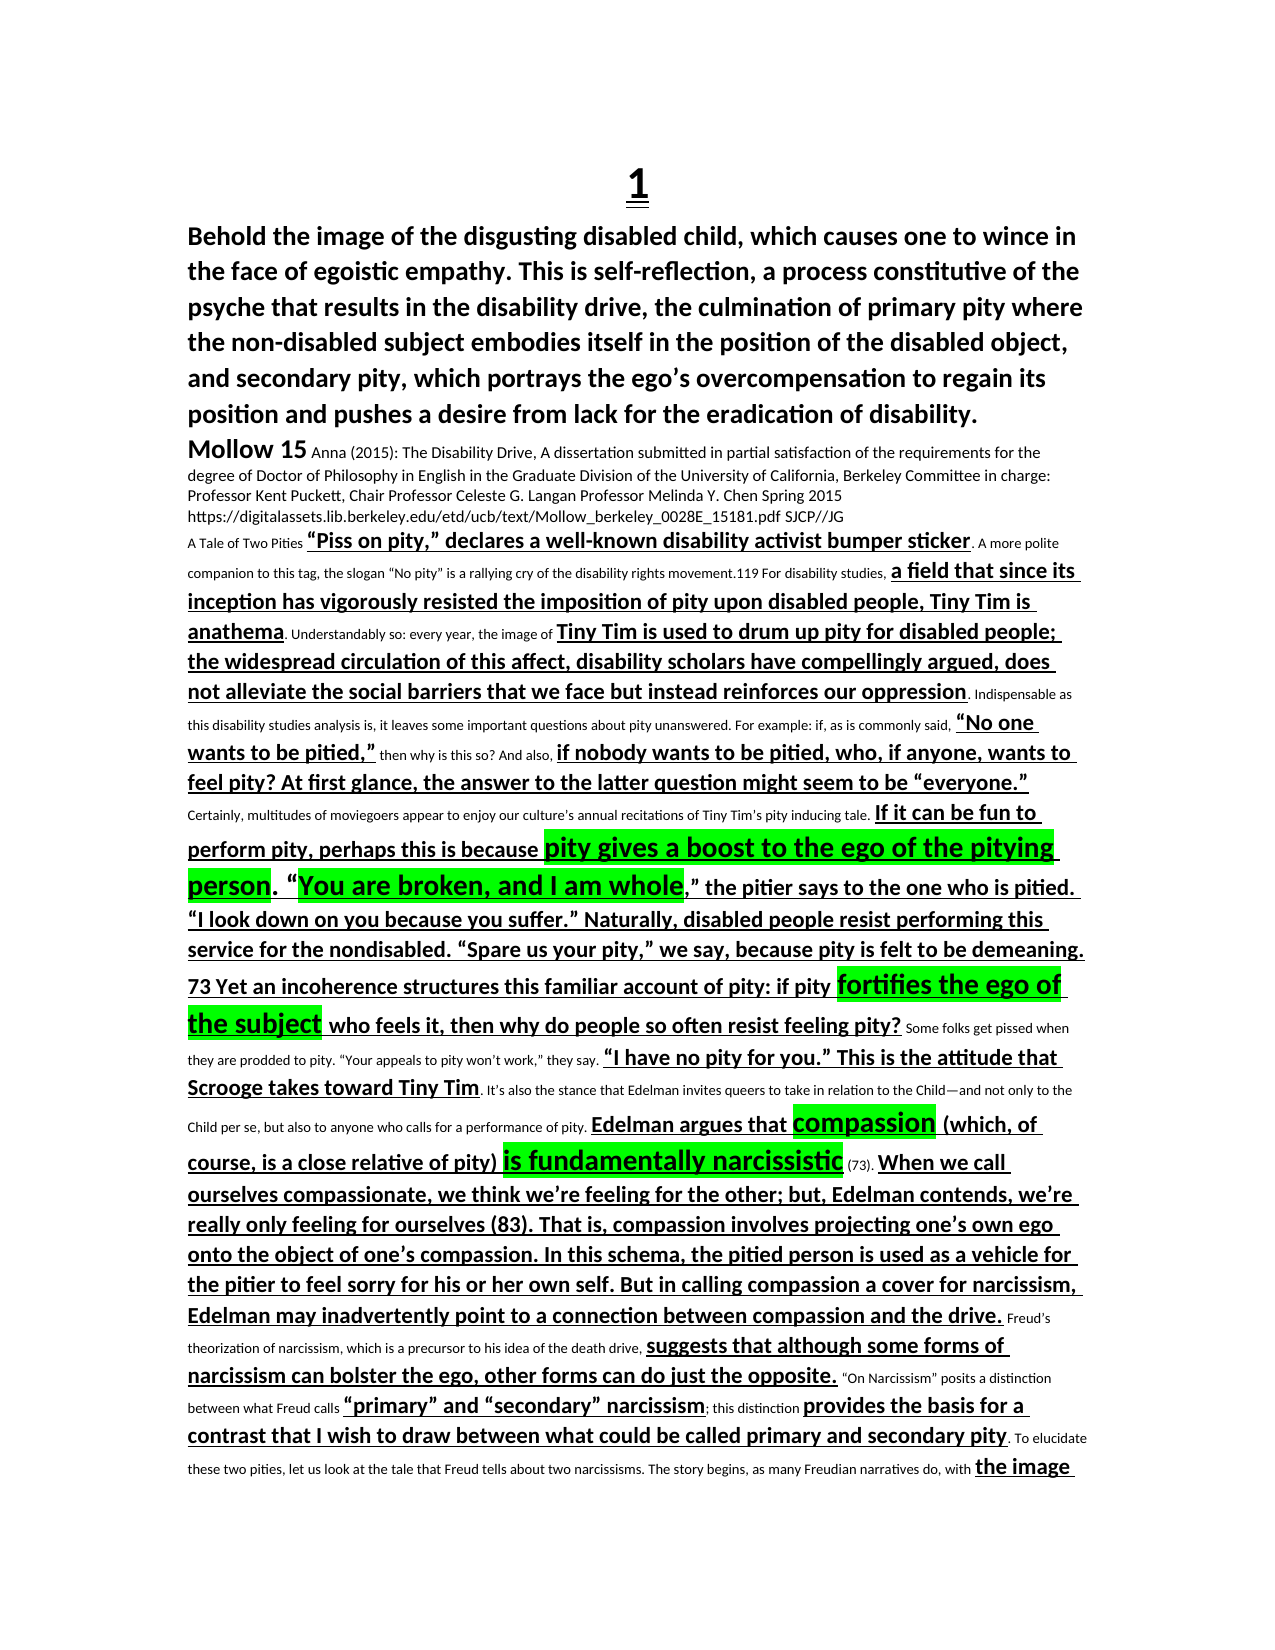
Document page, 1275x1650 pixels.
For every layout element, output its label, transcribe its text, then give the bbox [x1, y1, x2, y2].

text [187, 526, 1087, 1480]
text Mollow 15 Anna (2015): The Disability Drive, A dissertation submitted in partial satisfaction of the requirements for the degree of Doctor of Philosophy in English in the Graduate Division of the University of California, Berkeley Committee in charge: Professor Kent Puckett, Chair Professor Celeste G. Langan Professor Melinda Y. Chen Spring 2015 https://digitalassets.lib.berkeley.edu/etd/ucb/text/Mollow_berkeley_0028E_15181.pdf SJCP//JG [187, 432, 1087, 526]
subtitle Behold the image of the disgusting disabled child, which causes one to wince in the face of egoistic empathy. This is self-reflection, a process constitutive of the psyche that results in the disability drive, the culmination of primary pity where the non-disabled subject embodies itself in the position of the disabled object, and secondary pity, which portrays the ego’s overcompensation to regain its position and pushes a desire from lack for the eradication of disability. [187, 219, 1087, 430]
subtitle 1 [187, 154, 1087, 210]
